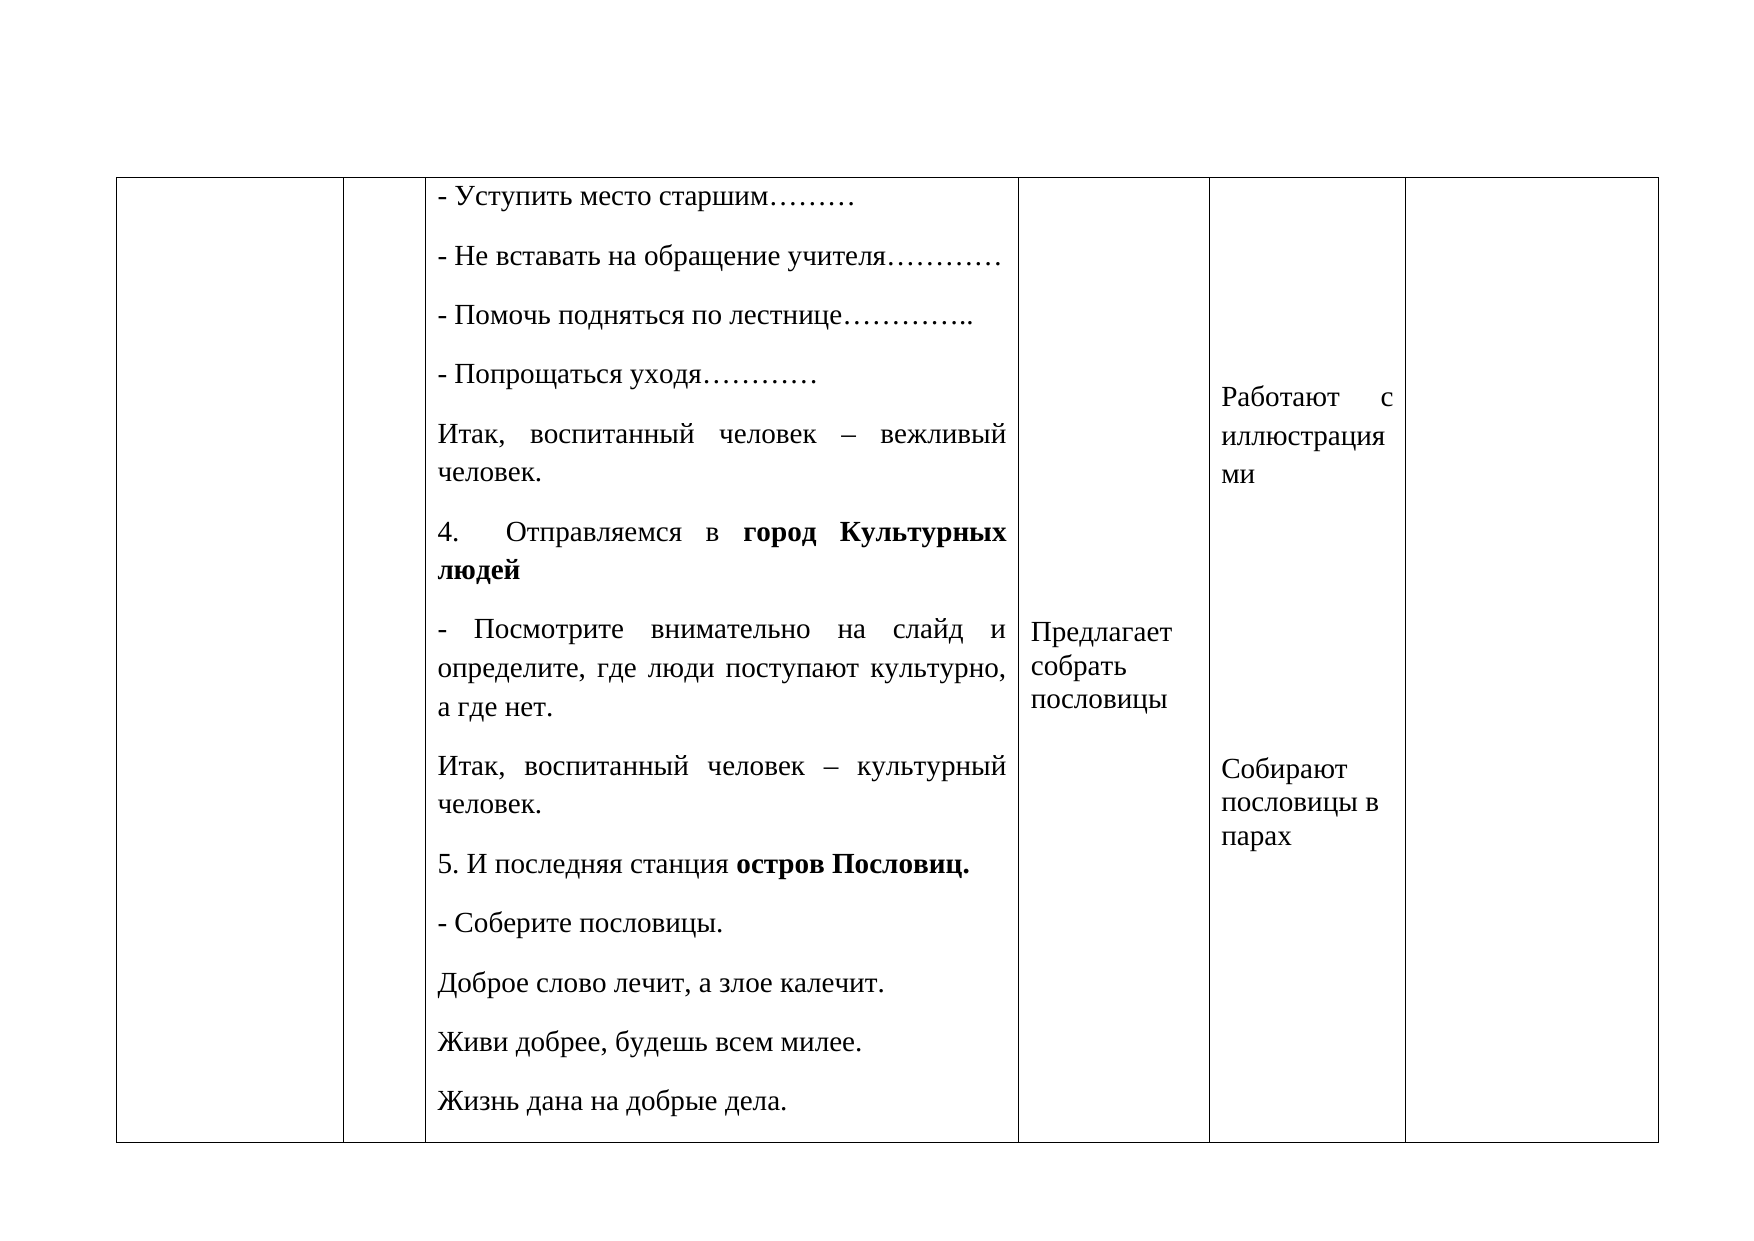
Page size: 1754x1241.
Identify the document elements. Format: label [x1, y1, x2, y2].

table_cell [344, 178, 425, 1142]
table_cell [426, 178, 1018, 1142]
table_cell [1019, 178, 1209, 1142]
table_cell [1210, 178, 1405, 1142]
table_cell [1406, 178, 1658, 1142]
table_cell [117, 178, 343, 1142]
